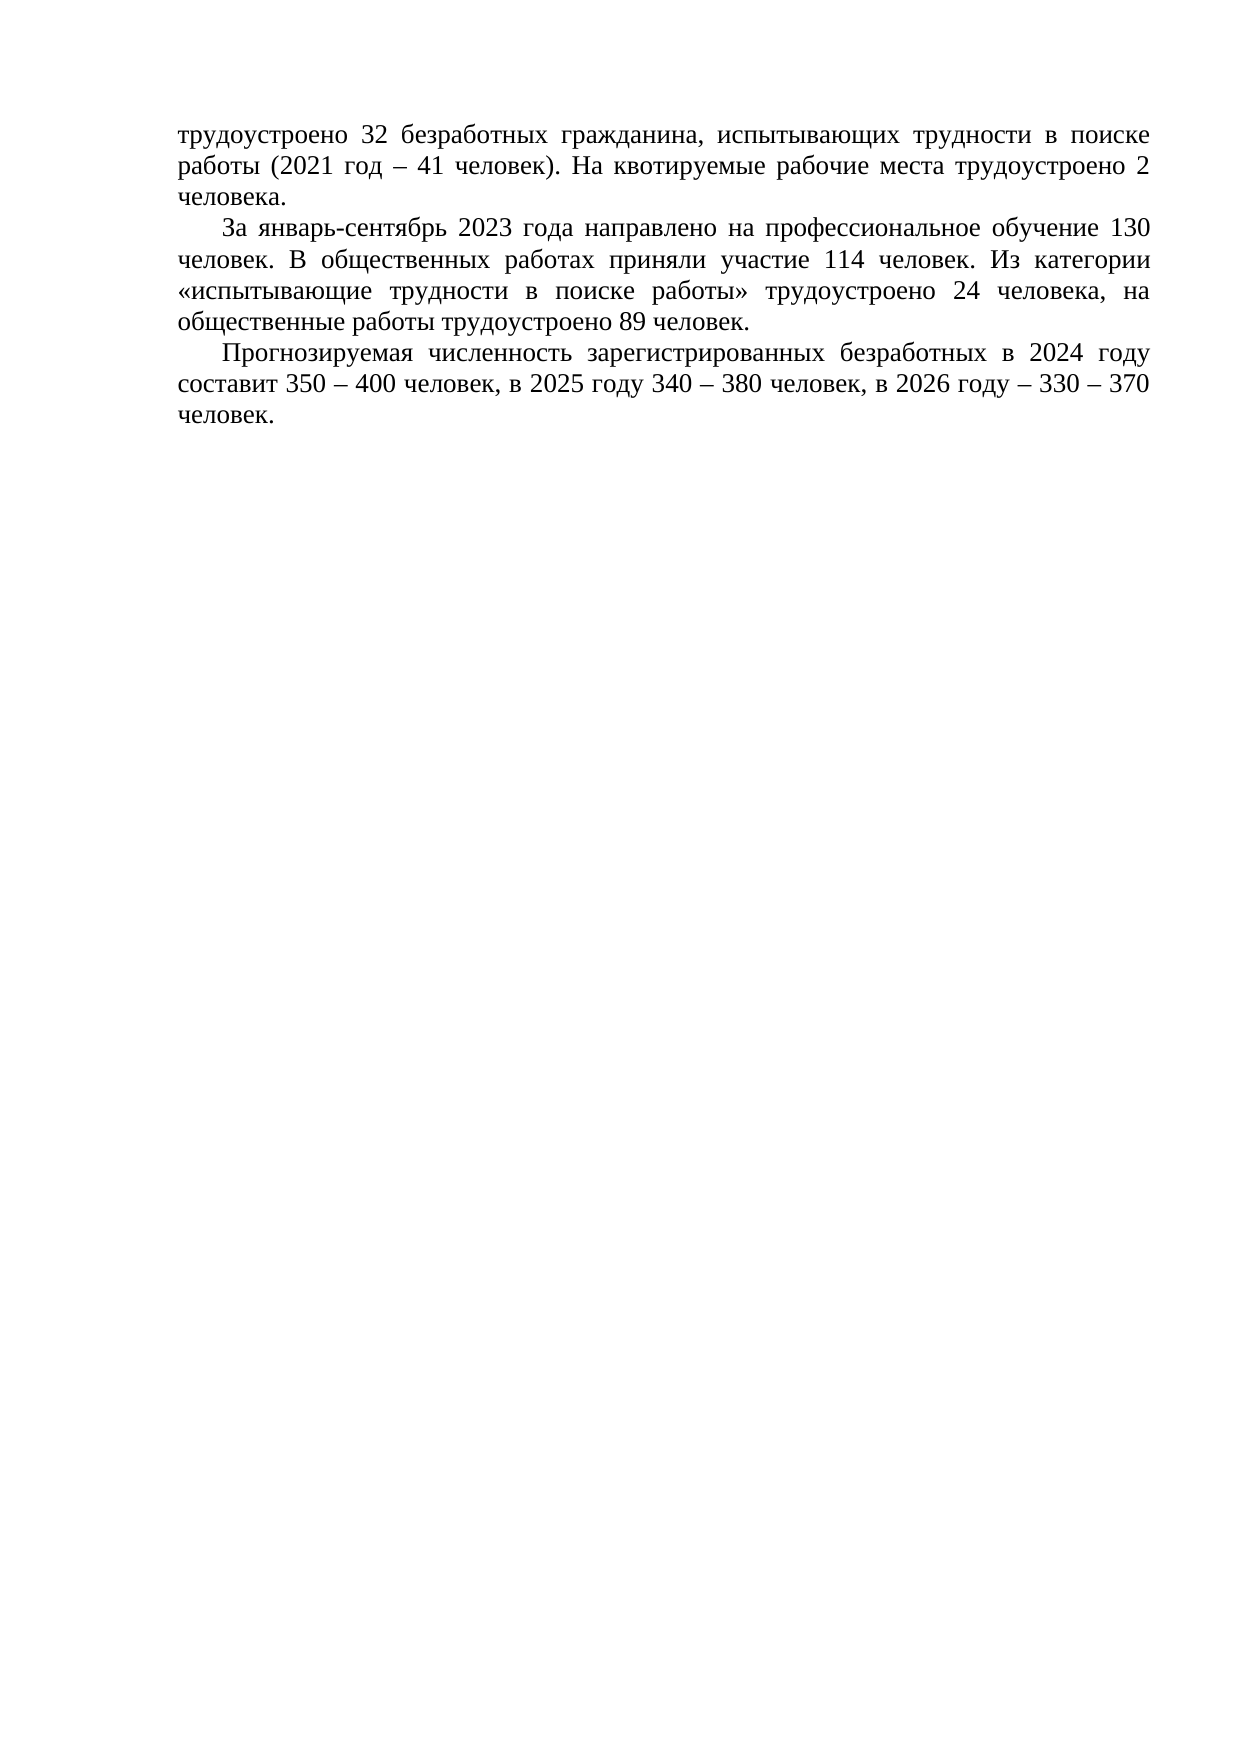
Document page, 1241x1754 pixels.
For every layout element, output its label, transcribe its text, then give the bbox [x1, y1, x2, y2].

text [177, 118, 1152, 212]
text За январь-сентябрь 2023 года направлено на профессиональное обучение 130 человек. В общественных работах приняли участие 114 человек. Из категории «испытывающие трудности в поиске работы» трудоустроено 24 человека, на общественные работы трудоустроено 89 человек. [177, 212, 1152, 336]
text Прогнозируемая численность зарегистрированных безработных в 2024 году составит 350 – 400 человек, в 2025 году 340 – 380 человек, в 2026 году – 330 – 370 человек. [177, 336, 1152, 429]
